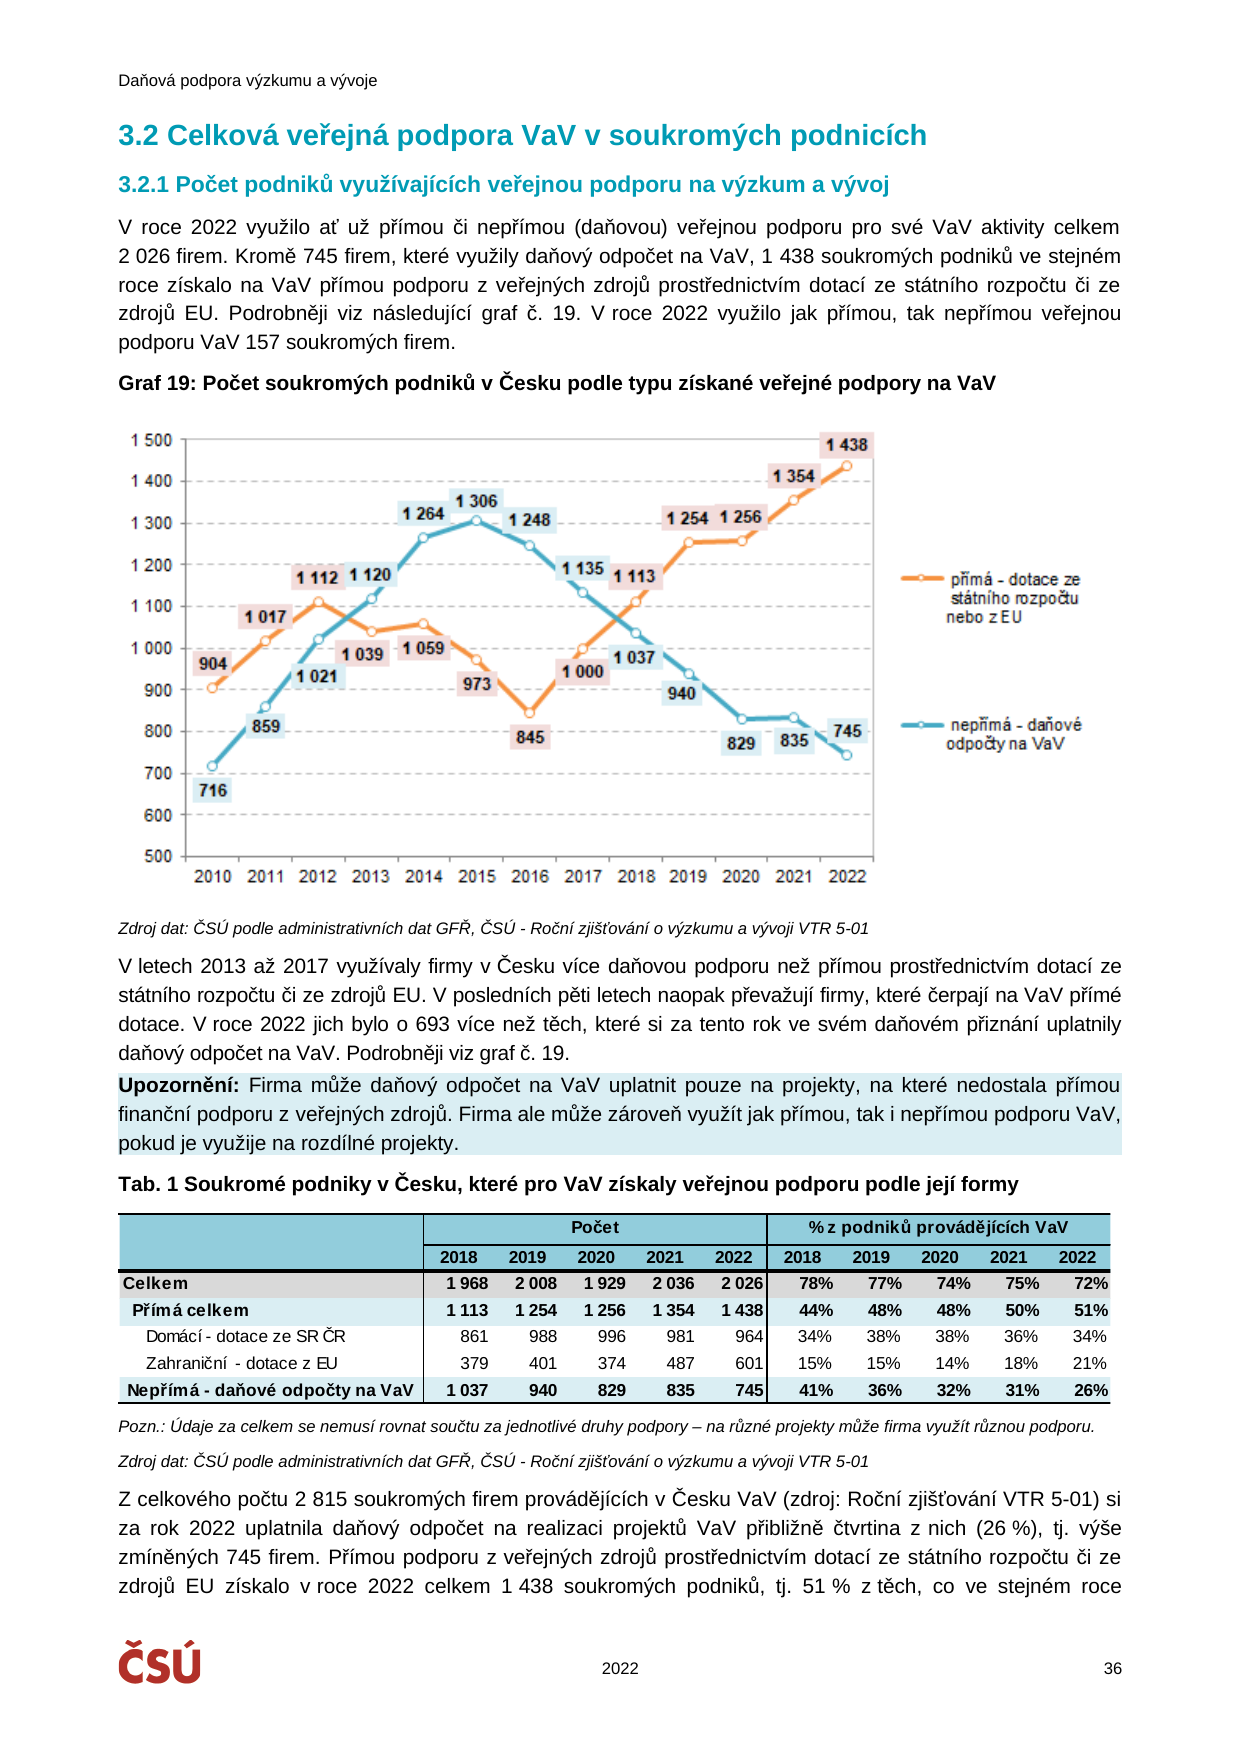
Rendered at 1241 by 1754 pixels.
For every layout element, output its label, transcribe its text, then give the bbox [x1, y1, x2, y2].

text Upozornění: Firma může daňový odpočet na VaV uplatnit pouze na projekty, na které nedostala přímou finanční podporu z veřejných zdrojů. Firma ale může zároveň využít jak přímou, tak i nepřímou podporu VaV, pokud je využije na rozdílné projekty. [118, 1073, 1122, 1155]
subtitle 3.2.1 Počet podniků využívajících veřejnou podporu na výzkum a vývoj [118, 171, 1122, 197]
picture [118, 412, 1101, 914]
text V letech 2013 až 2017 využívaly firmy v Česku více daňovou podporu než přímou prostřednictvím dotací ze státního rozpočtu či ze zdrojů EU. V posledních pěti letech naopak převažují firmy, které čerpají na VaV přímé dotace. V roce 2022 jich bylo o 693 více než těch, které si za tento rok ve svém daňovém přiznání uplatnily daňový odpočet na VaV. Podrobněji viz graf č. 19. [118, 954, 1122, 1064]
picture [118, 1640, 200, 1684]
text V roce 2022 využilo ať už přímou či nepřímou (daňovou) veřejnou podporu pro své VaV aktivity celkem 2 026 firem. Kromě 745 firem, které využily daňový odpočet na VaV, 1 438 soukromých podniků ve stejném roce získalo na VaV přímou podporu z veřejných zdrojů prostřednictvím dotací ze státního rozpočtu či ze zdrojů EU. Podrobněji viz následující graf č. 19. V roce 2022 využilo jak přímou, tak nepřímou veřejnou podporu VaV 157 soukromých firem. [118, 215, 1122, 354]
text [118, 1487, 1122, 1597]
text Tab. 1 Soukromé podniky v Česku, které pro VaV získaly veřejnou podporu podle její formy [118, 1172, 1122, 1196]
text Zdroj dat: ČSÚ podle administrativních dat GFŘ, ČSÚ - Roční zjišťování o výzkumu a vývoji VTR 5-01 [118, 1452, 1122, 1471]
subtitle 3.2 Celková veřejná podpora VaV v soukromých podnicích [118, 118, 1122, 152]
text Pozn.: Údaje za celkem se nemusí rovnat součtu za jednotlivé druhy podpory – na různé projekty může firma využít různou podporu. [118, 1416, 1122, 1436]
text Graf 19: Počet soukromých podniků v Česku podle typu získané veřejné podpory na VaV [118, 371, 1122, 395]
text Zdroj dat: ČSÚ podle administrativních dat GFŘ, ČSÚ - Roční zjišťování o výzkumu a vývoji VTR 5-01 [118, 919, 1122, 938]
